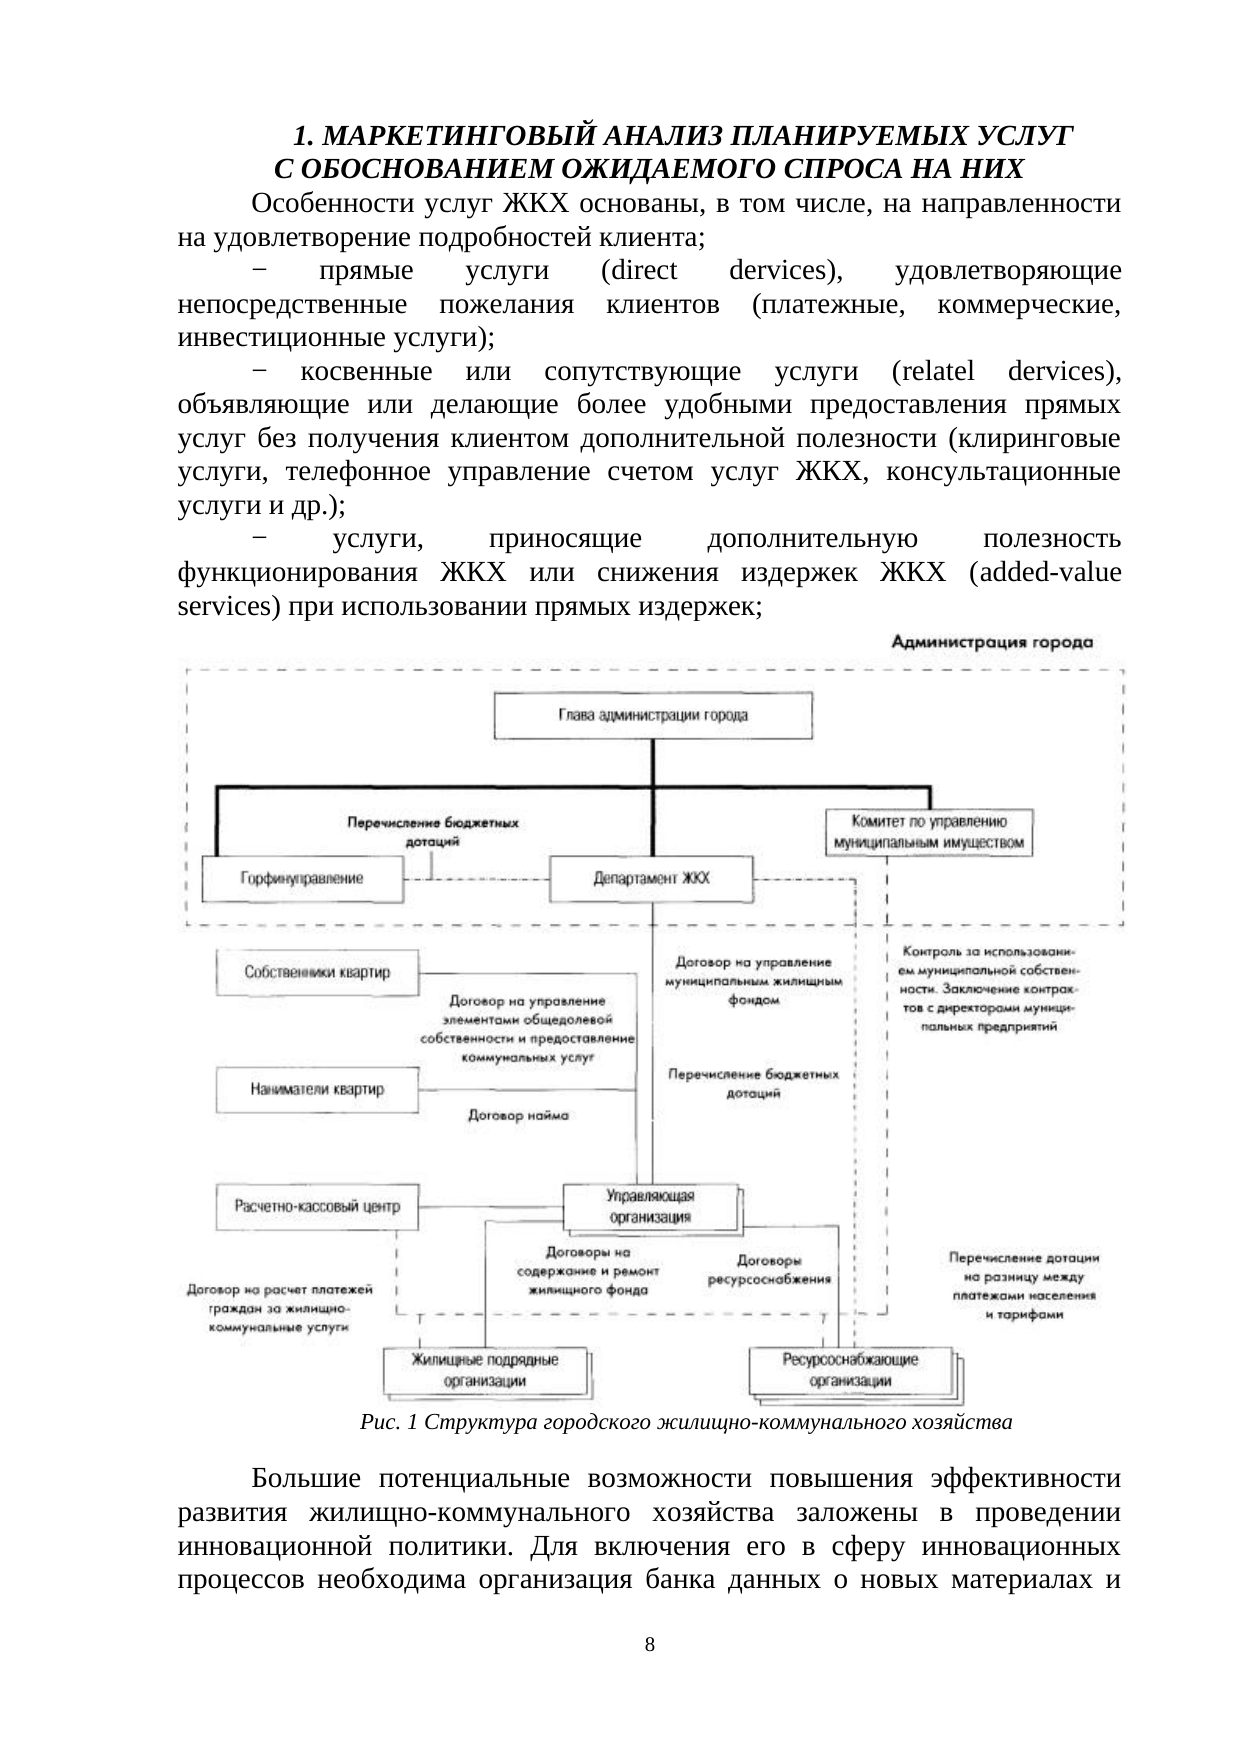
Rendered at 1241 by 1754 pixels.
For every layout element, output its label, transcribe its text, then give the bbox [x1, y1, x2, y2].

text − косвенные или сопутствующие услуги (relatel dervices), объявляющие или делающие более удобными предоставления прямых услуг без получения клиентом дополнительной полезности (клиринговые услуги, телефонное управление счетом услуг ЖКХ, консультационные услуги и др.); [177, 353, 1122, 521]
text − прямые услуги (direct dervices), удовлетворяющие непосредственные пожелания клиентов (платежные, коммерческие, инвестиционные услуги); [177, 252, 1122, 353]
text Рис. 1 Структура городского жилищно-коммунального хозяйства [177, 1408, 1122, 1434]
text Особенности услуг ЖКХ основаны, в том числе, на направленности на удовлетворение подробностей клиента; [177, 185, 1122, 252]
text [177, 1461, 1122, 1595]
text − услуги, приносящие дополнительную полезность функционирования ЖКХ или снижения издержек ЖКХ (added-value services) при использовании прямых издержек; [177, 521, 1122, 621]
text 1. Маркетинговый анализ планируемых услуг с обоснованием ожидаемого спроса на них [177, 118, 1122, 185]
